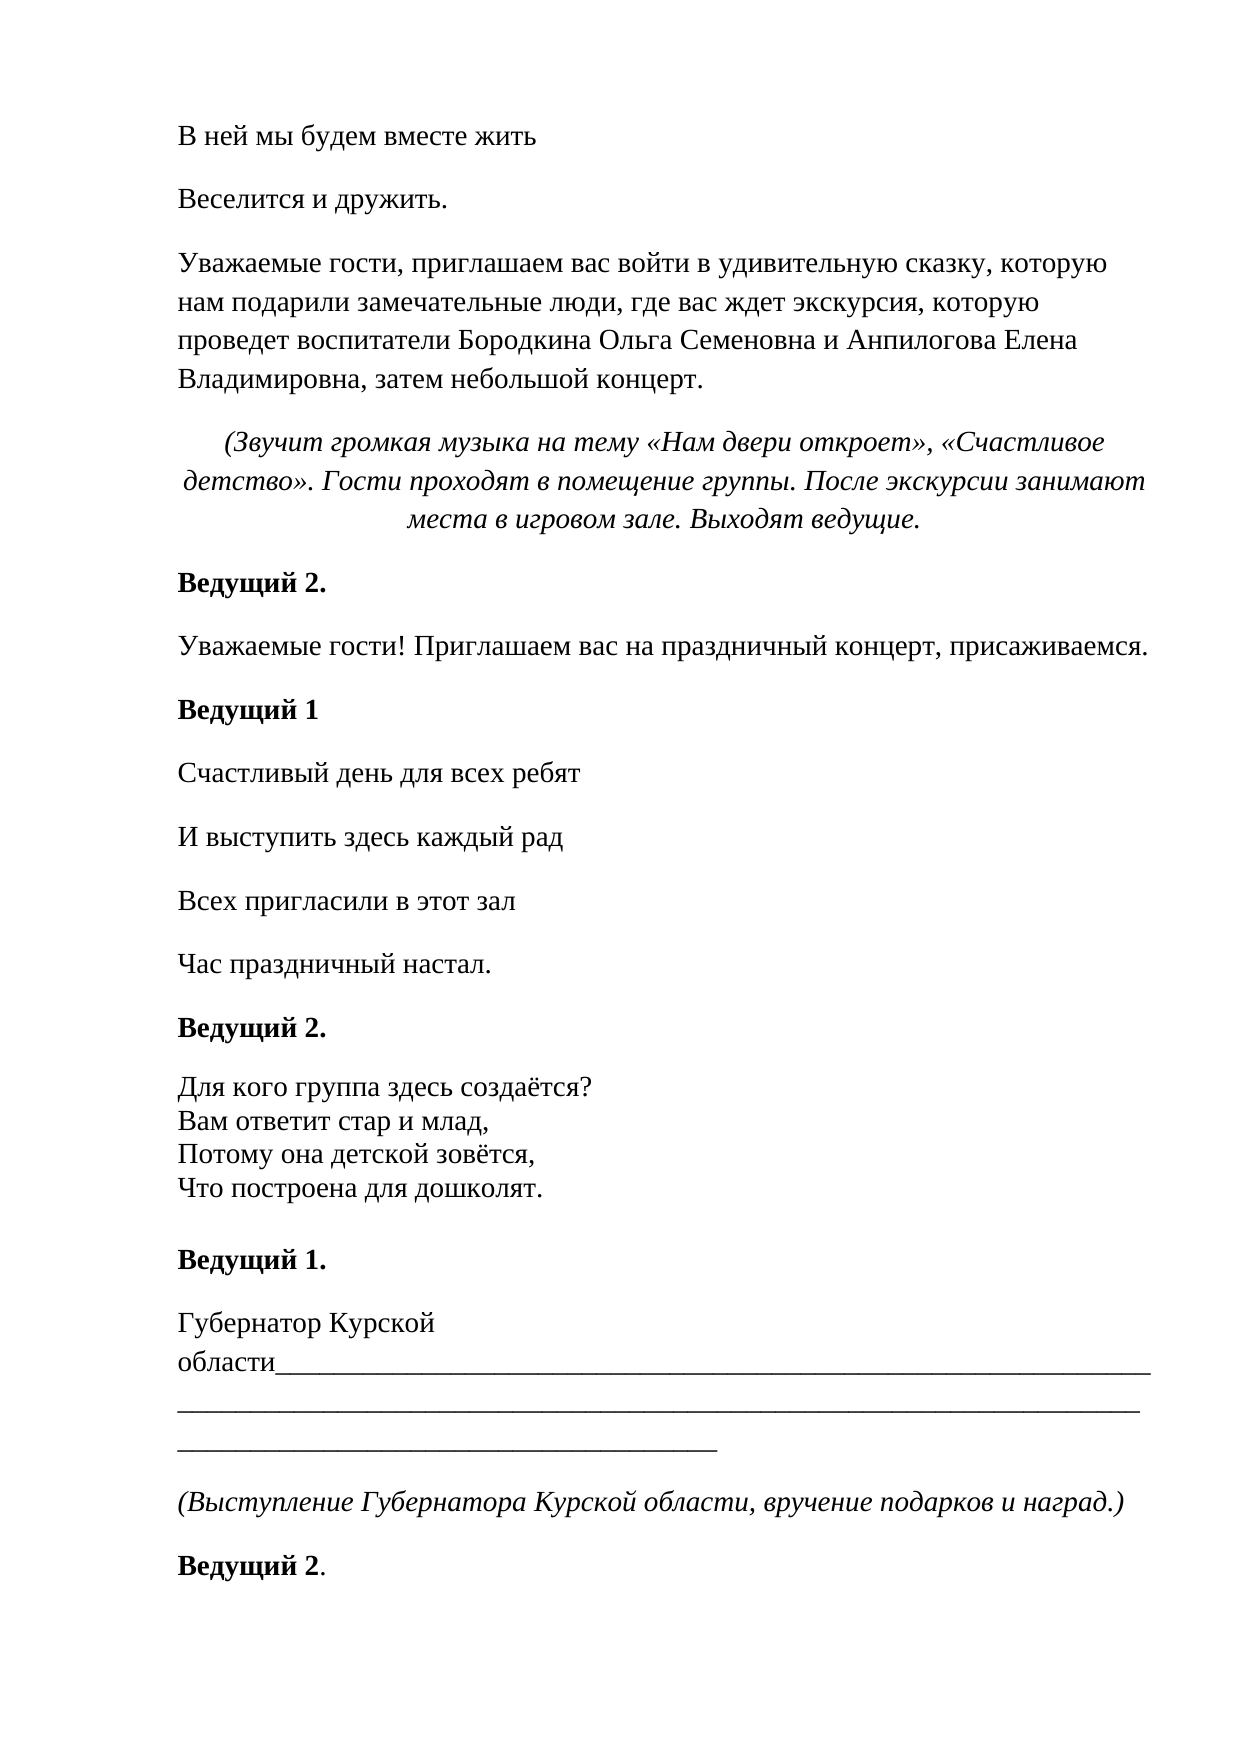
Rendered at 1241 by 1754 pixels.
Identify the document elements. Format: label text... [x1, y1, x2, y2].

text Для кого группа здесь создаётся? [177, 1069, 1152, 1103]
text (Выступление Губернатора Курской области, вручение подарков и наград.) [177, 1484, 1152, 1518]
text Уважаемые гости! Приглашаем вас на праздничный концерт, присаживаемся. [177, 628, 1152, 662]
text Час праздничный настал. [177, 946, 1152, 980]
text Счастливый день для всех ребят [177, 756, 1152, 789]
text (Звучит громкая музыка на тему «Нам двери откроет», «Счастливое детство». Гости проходят в помещение группы. После экскурсии занимают места в игровом зале. Выходят ведущие. [177, 424, 1152, 535]
text Уважаемые гости, приглашаем вас войти в удивительную сказку, которую нам подарили замечательные люди, где вас ждет экскурсия, которую проведет воспитатели Бородкина Ольга Семеновна и Анпилогова Елена Владимировна, затем небольшой концерт. [177, 245, 1152, 394]
text Ведущий 2. [177, 1548, 1152, 1582]
text В ней мы будем вместе жить [177, 118, 1152, 152]
text Ведущий 1. [177, 1242, 1152, 1275]
text Ведущий 2. [177, 1010, 1152, 1043]
text Ведущий 1 [177, 692, 1152, 726]
text Вам ответит стар и млад, [177, 1103, 1152, 1136]
text И выступить здесь каждый рад [177, 819, 1152, 853]
text Всех пригласили в этот зал [177, 883, 1152, 916]
text Потому она детской зовётся, [177, 1136, 1152, 1170]
text Ведущий 2. [177, 565, 1152, 598]
text Губернатор Курской области___________________________________________________________________________________________________________________________________________________________________ [177, 1305, 1152, 1454]
text Веселится и дружить. [177, 182, 1152, 215]
text Что построена для дошколят. [177, 1170, 1152, 1203]
